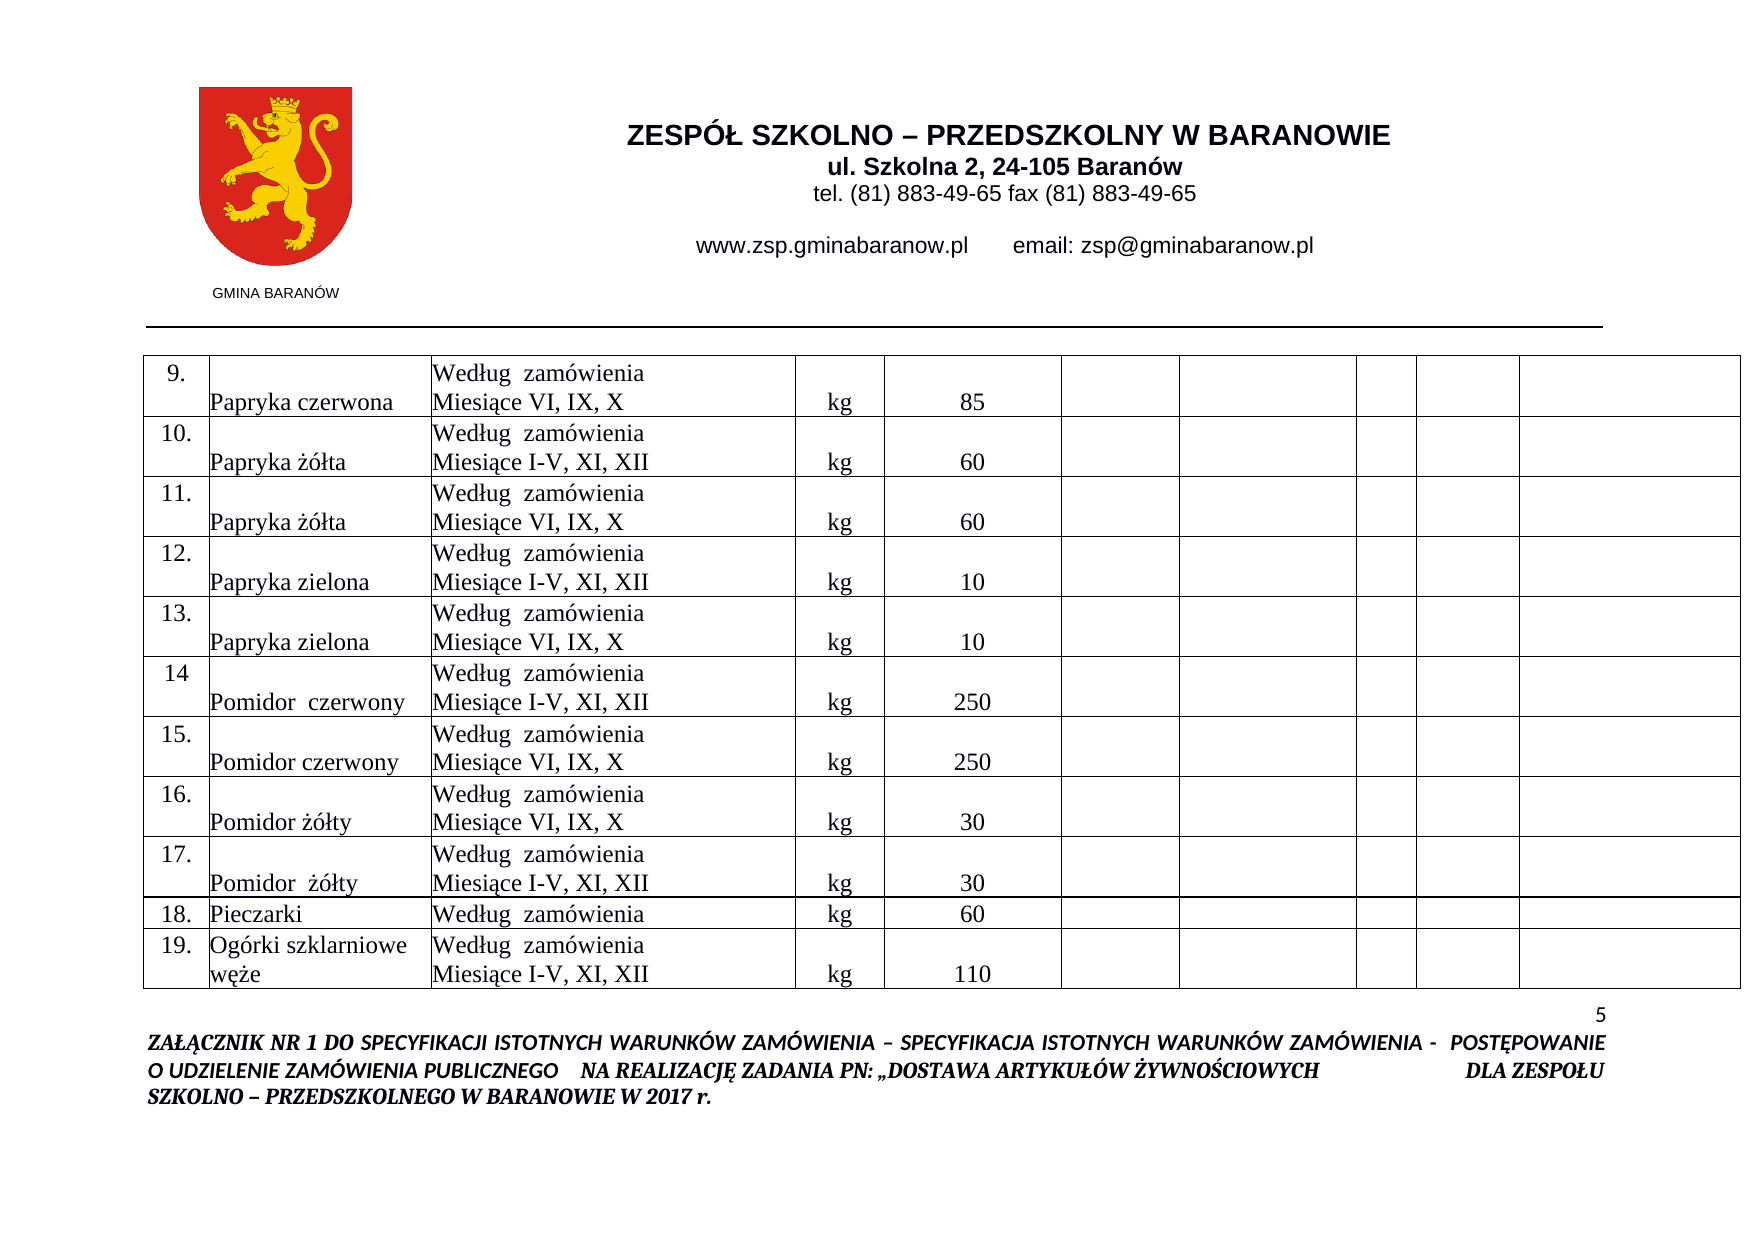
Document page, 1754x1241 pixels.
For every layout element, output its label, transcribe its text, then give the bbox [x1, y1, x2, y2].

table_cell 16. [144, 777, 209, 836]
table_cell [1062, 717, 1179, 776]
table_cell [1062, 597, 1179, 656]
table_cell Papryka czerwona [210, 356, 431, 416]
table_cell [1520, 777, 1740, 836]
table_cell kg [796, 477, 884, 536]
table_cell 60 [885, 898, 1061, 928]
table_cell Papryka żółta [210, 477, 431, 536]
table_cell Według zamówienia Miesiące I-V, XI, XII [432, 417, 795, 476]
table_cell Według zamówienia Miesiące VI, IX, X [432, 717, 795, 776]
table_cell kg [796, 837, 884, 896]
table_cell 250 [885, 717, 1061, 776]
table_cell [1062, 837, 1179, 896]
table_cell [1062, 777, 1179, 836]
table_cell Według zamówienia Miesiące VI, IX, X [432, 477, 795, 536]
table_cell [1520, 537, 1740, 596]
table_cell 60 [885, 417, 1061, 476]
table_cell [1417, 898, 1519, 928]
table_cell [1180, 717, 1356, 776]
table_cell [1180, 929, 1356, 988]
table_cell [1417, 356, 1519, 416]
table_cell 85 [885, 356, 1061, 416]
table_cell [1417, 657, 1519, 716]
table_cell [1357, 477, 1416, 536]
table_cell Pieczarki [210, 898, 431, 928]
table_cell 250 [885, 657, 1061, 716]
table_cell Według zamówienia [432, 898, 795, 928]
table_cell [1417, 597, 1519, 656]
table_cell [1180, 657, 1356, 716]
table_cell [1062, 898, 1179, 928]
table_cell 18. [144, 898, 209, 928]
table_cell [1180, 777, 1356, 836]
table_cell 13. [144, 597, 209, 656]
table_cell kg [796, 777, 884, 836]
table_cell kg [796, 898, 884, 928]
table_cell [1417, 417, 1519, 476]
table_cell [1520, 837, 1740, 896]
table_cell [1062, 477, 1179, 536]
table_cell 14 [144, 657, 209, 716]
table_cell 11. [144, 477, 209, 536]
table_cell Według zamówienia Miesiące I-V, XI, XII [432, 537, 795, 596]
table_cell kg [796, 597, 884, 656]
table_cell Według zamówienia Miesiące I-V, XI, XII [432, 837, 795, 896]
table_cell [1357, 777, 1416, 836]
table_cell 10 [885, 597, 1061, 656]
table_cell kg [796, 717, 884, 776]
table_cell [1062, 657, 1179, 716]
table_cell [1062, 929, 1179, 988]
table_cell Według zamówienia Miesiące VI, IX, X [432, 777, 795, 836]
table_cell Papryka żółta [210, 417, 431, 476]
table_cell [1520, 417, 1740, 476]
table_cell Papryka zielona [210, 597, 431, 656]
table_cell 19. [144, 929, 209, 988]
table_cell 60 [885, 477, 1061, 536]
table_cell [1180, 356, 1356, 416]
table_cell [1180, 537, 1356, 596]
table_cell [1520, 717, 1740, 776]
table_cell Papryka zielona [210, 537, 431, 596]
table_cell [1180, 417, 1356, 476]
table_cell [1417, 777, 1519, 836]
table_cell [1357, 657, 1416, 716]
table_cell [1520, 477, 1740, 536]
table_cell [1520, 898, 1740, 928]
table_cell [1357, 898, 1416, 928]
table_cell kg [796, 929, 884, 988]
table_cell kg [796, 417, 884, 476]
table_cell 12. [144, 537, 209, 596]
table_cell [1180, 477, 1356, 536]
table_cell [1417, 477, 1519, 536]
table_cell Według zamówienia Miesiące I-V, XI, XII [432, 929, 795, 988]
table_cell 30 [885, 777, 1061, 836]
table_cell [1417, 837, 1519, 896]
table_cell kg [796, 537, 884, 596]
table_cell [1180, 837, 1356, 896]
table_cell [1357, 537, 1416, 596]
table_cell [1180, 898, 1356, 928]
table_cell [1180, 597, 1356, 656]
table_cell [1357, 717, 1416, 776]
table_cell [1417, 929, 1519, 988]
table_cell Pomidor żółty [210, 777, 431, 836]
table_cell 10. [144, 417, 209, 476]
table_cell [1062, 417, 1179, 476]
table_cell 30 [885, 837, 1061, 896]
table_cell [1357, 356, 1416, 416]
table_cell 17. [144, 837, 209, 896]
table_cell [1520, 657, 1740, 716]
table_cell [1357, 417, 1416, 476]
table_cell [1520, 929, 1740, 988]
table_cell Pomidor żółty [210, 837, 431, 896]
table_cell 9. [144, 356, 209, 416]
table_cell 15. [144, 717, 209, 776]
table_cell [1417, 537, 1519, 596]
table_cell Według zamówienia Miesiące VI, IX, X [432, 356, 795, 416]
table_cell Ogórki szklarniowe węże [210, 929, 431, 988]
table_cell Pomidor czerwony [210, 717, 431, 776]
table_cell [1062, 356, 1179, 416]
table_cell [1062, 537, 1179, 596]
table_cell Według zamówienia Miesiące I-V, XI, XII [432, 657, 795, 716]
table_cell Pomidor czerwony [210, 657, 431, 716]
table_cell kg [796, 356, 884, 416]
table_cell Według zamówienia Miesiące VI, IX, X [432, 597, 795, 656]
picture [198, 87, 353, 266]
table_cell [1520, 597, 1740, 656]
table_cell 10 [885, 537, 1061, 596]
table_cell [1357, 837, 1416, 896]
table_cell [1417, 717, 1519, 776]
table_cell [1357, 929, 1416, 988]
table_cell 110 [885, 929, 1061, 988]
table_cell [1520, 356, 1740, 416]
table_cell [1357, 597, 1416, 656]
table_cell kg [796, 657, 884, 716]
